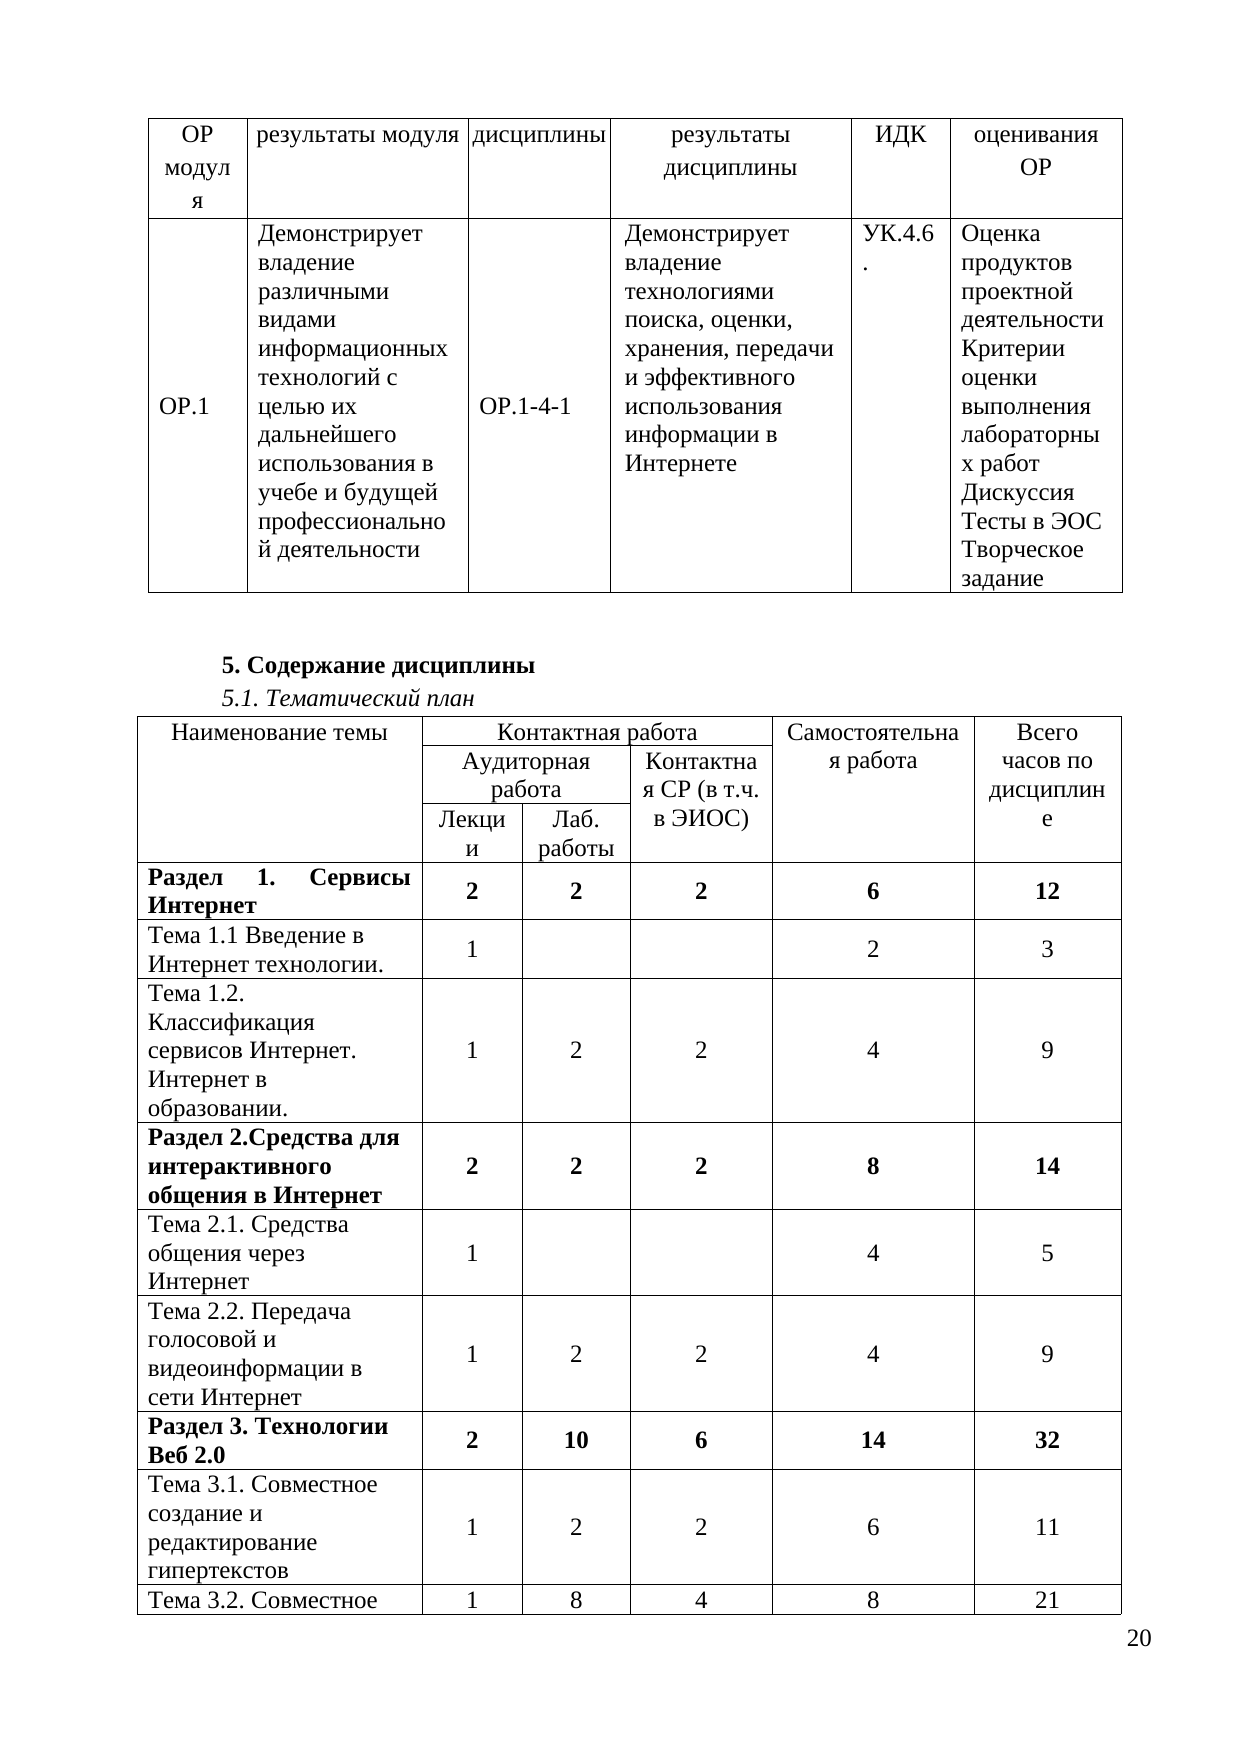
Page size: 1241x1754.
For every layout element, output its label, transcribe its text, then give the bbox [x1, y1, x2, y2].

table_cell 2 [423, 863, 522, 919]
table_cell 21 [975, 1585, 1121, 1613]
table_cell 6 [631, 1412, 772, 1469]
table_cell 4 [773, 1296, 974, 1411]
table_cell 2 [523, 979, 630, 1122]
table_cell 2 [523, 1296, 630, 1411]
table_cell 4 [773, 979, 974, 1122]
table_header Код ОР модуля [149, 119, 247, 218]
table_cell Аудиторная работа [423, 746, 630, 803]
table_cell 4 [773, 1210, 974, 1295]
table_cell 14 [975, 1123, 1121, 1208]
table_cell 1 [423, 1585, 522, 1613]
table_cell 2 [523, 1123, 630, 1208]
table_cell 1 [423, 1210, 522, 1295]
table_cell Раздел 2.Средства для интерактивного общения в Интернет [138, 1123, 422, 1208]
text 5. Содержание дисциплины [148, 650, 1152, 679]
table_cell 10 [523, 1412, 630, 1469]
table_cell 8 [773, 1585, 974, 1613]
table_cell 8 [523, 1585, 630, 1613]
table_cell 2 [423, 1123, 522, 1208]
table_cell Тема 2.2. Передача голосовой и видеоинформации в сети Интернет [138, 1296, 422, 1411]
table_cell [631, 1210, 772, 1295]
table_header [248, 119, 468, 218]
table_cell Раздел 3. Технологии Веб 2.0 [138, 1412, 422, 1469]
table_cell 14 [773, 1412, 974, 1469]
table_cell 1 [423, 1296, 522, 1411]
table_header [951, 119, 1122, 218]
text 5.1. Тематический план [148, 683, 1152, 712]
table_header Самостоятельная работа [773, 717, 974, 861]
table_cell ОР.1-4-1 [469, 219, 610, 592]
table_header Контактная работа [423, 717, 772, 745]
table_cell 9 [975, 979, 1121, 1122]
table_cell Тема 1.1 Введение в Интернет технологии. [138, 920, 422, 977]
table_header Всего часов по дисциплине [975, 717, 1121, 861]
table_cell 2 [523, 1470, 630, 1584]
table_header Наименование темы [138, 717, 422, 861]
table_cell 1 [423, 920, 522, 977]
table_cell 2 [631, 863, 772, 919]
table_cell 2 [631, 979, 772, 1122]
table_cell 9 [975, 1296, 1121, 1411]
table_cell 8 [773, 1123, 974, 1208]
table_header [611, 119, 851, 218]
table_cell 2 [423, 1412, 522, 1469]
table_cell 2 [631, 1296, 772, 1411]
table_cell 2 [631, 1470, 772, 1584]
table_cell [523, 920, 630, 977]
table_cell 4 [631, 1585, 772, 1613]
table_cell 5 [975, 1210, 1121, 1295]
table_cell Демонстрирует владение различными видами информационных технологий с целью их дальнейшего использования в учебе и будущей профессиональной деятельности [248, 219, 468, 592]
table_cell 11 [975, 1470, 1121, 1584]
table_cell 3 [975, 920, 1121, 977]
table_cell 1 [423, 979, 522, 1122]
table_cell Демонстрирует владение технологиями поиска, оценки, хранения, передачи и эффективного использования информации в Интернете [611, 219, 851, 592]
table_header Код ИДК [852, 119, 950, 218]
table_cell ОР.1 [149, 219, 247, 592]
table_cell 2 [523, 863, 630, 919]
table_cell Тема 3.1. Совместное создание и редактирование гипертекстов [138, 1470, 422, 1584]
table_cell Контактная СР (в т.ч. в ЭИОС) [631, 746, 772, 861]
table_cell 2 [773, 920, 974, 977]
table_cell 1 [423, 1470, 522, 1584]
table_cell Лаб. работы [523, 804, 630, 861]
table_cell Тема 1.2. Классификация сервисов Интернет. Интернет в образовании. [138, 979, 422, 1122]
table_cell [138, 1585, 422, 1613]
table_cell Раздел 1. Сервисы Интернет [138, 863, 422, 919]
table_cell 6 [773, 863, 974, 919]
table_header Код ОР дисциплины [469, 119, 610, 218]
table_cell 2 [631, 1123, 772, 1208]
table_cell Оценка продуктов проектной деятельности Критерии оценки выполнения лабораторных работ Дискуссия Тесты в ЭОС Творческое задание [951, 219, 1122, 592]
table_cell 12 [975, 863, 1121, 919]
table_cell 32 [975, 1412, 1121, 1469]
table_cell Тема 2.1. Средства общения через Интернет [138, 1210, 422, 1295]
table_cell [523, 1210, 630, 1295]
table_cell [631, 920, 772, 977]
table_cell Лекции [423, 804, 522, 861]
table_cell УК.4.6. [852, 219, 950, 592]
table_cell 6 [773, 1470, 974, 1584]
